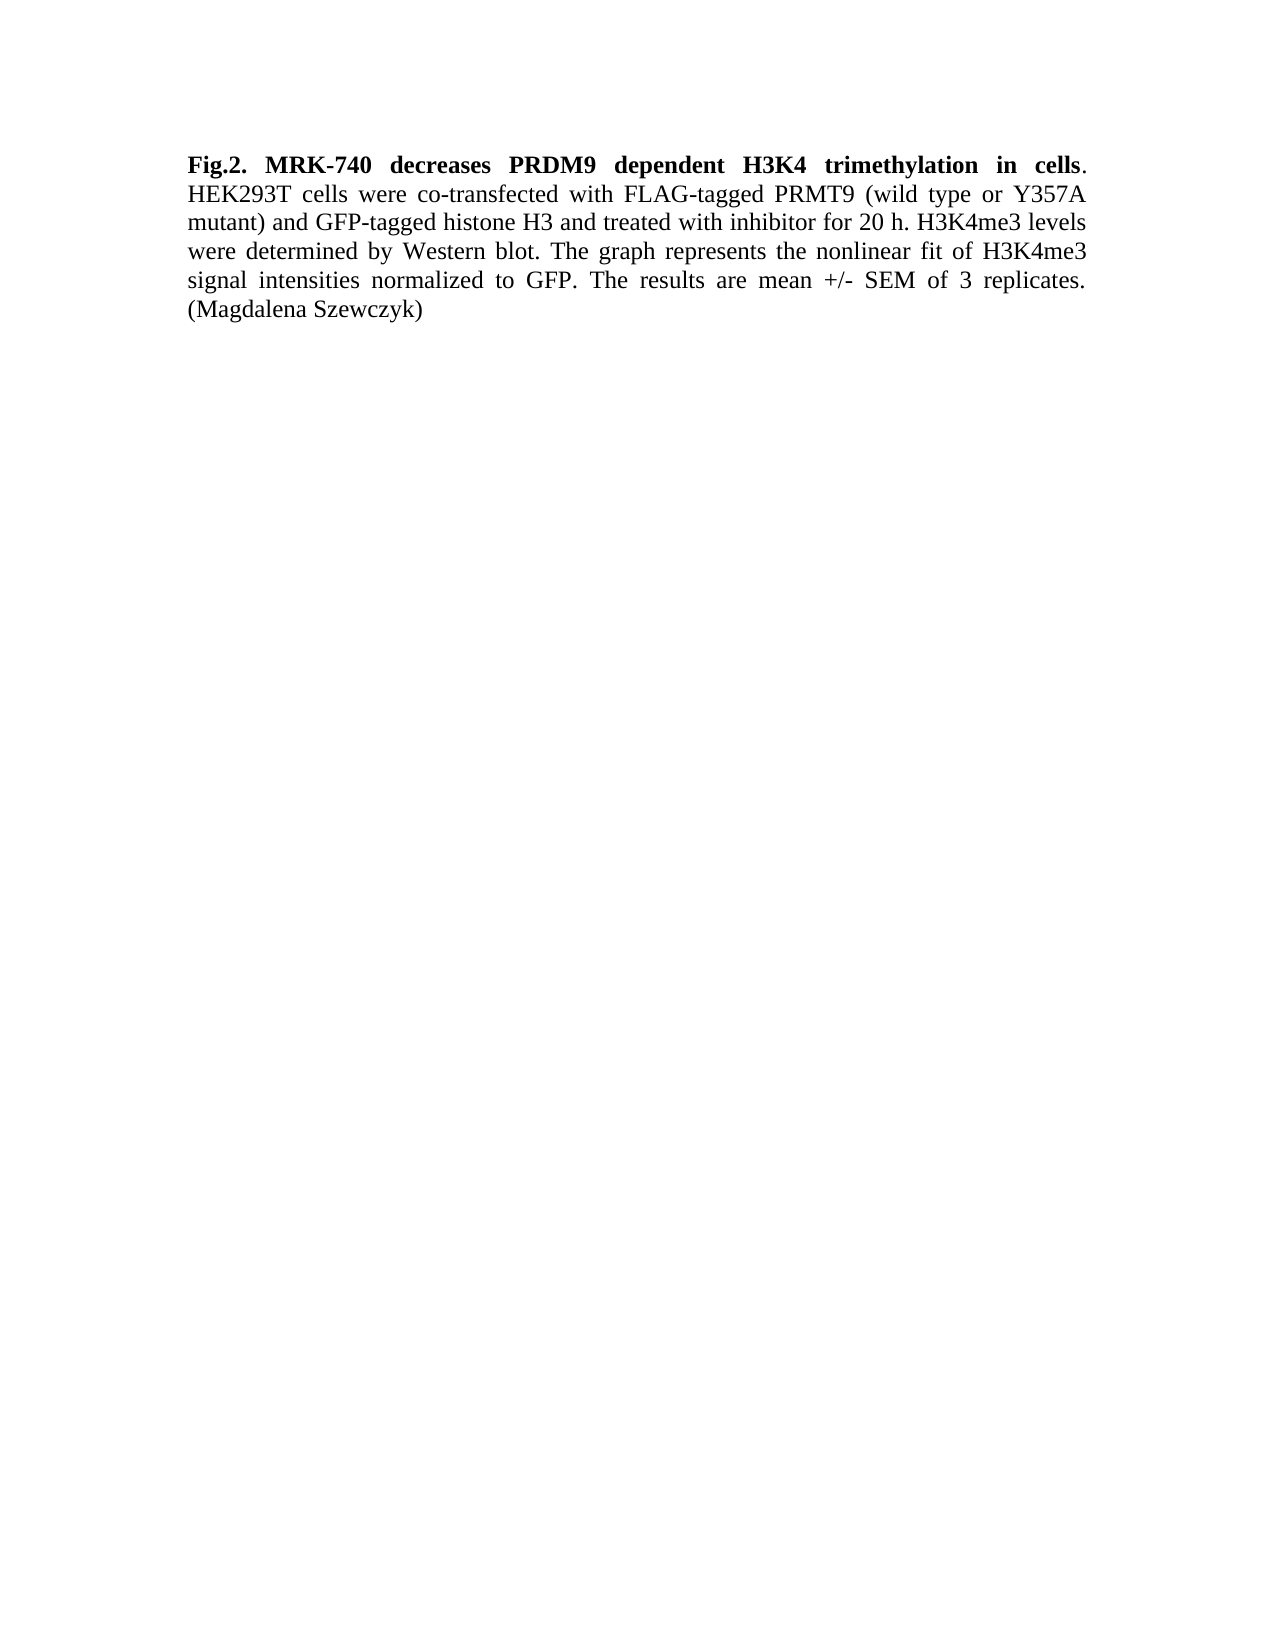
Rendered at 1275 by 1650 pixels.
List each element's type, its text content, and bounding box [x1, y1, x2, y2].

text Fig.2. MRK-740 decreases PRDM9 dependent H3K4 trimethylation in cells. HEK293T cells were co-transfected with FLAG-tagged PRMT9 (wild type or Y357A mutant) and GFP-tagged histone H3 and treated with inhibitor for 20 h. H3K4me3 levels were determined by Western blot. The graph represents the nonlinear fit of H3K4me3 signal intensities normalized to GFP. The results are mean +/- SEM of 3 replicates.(Magdalena Szewczyk) [187, 150, 1087, 322]
